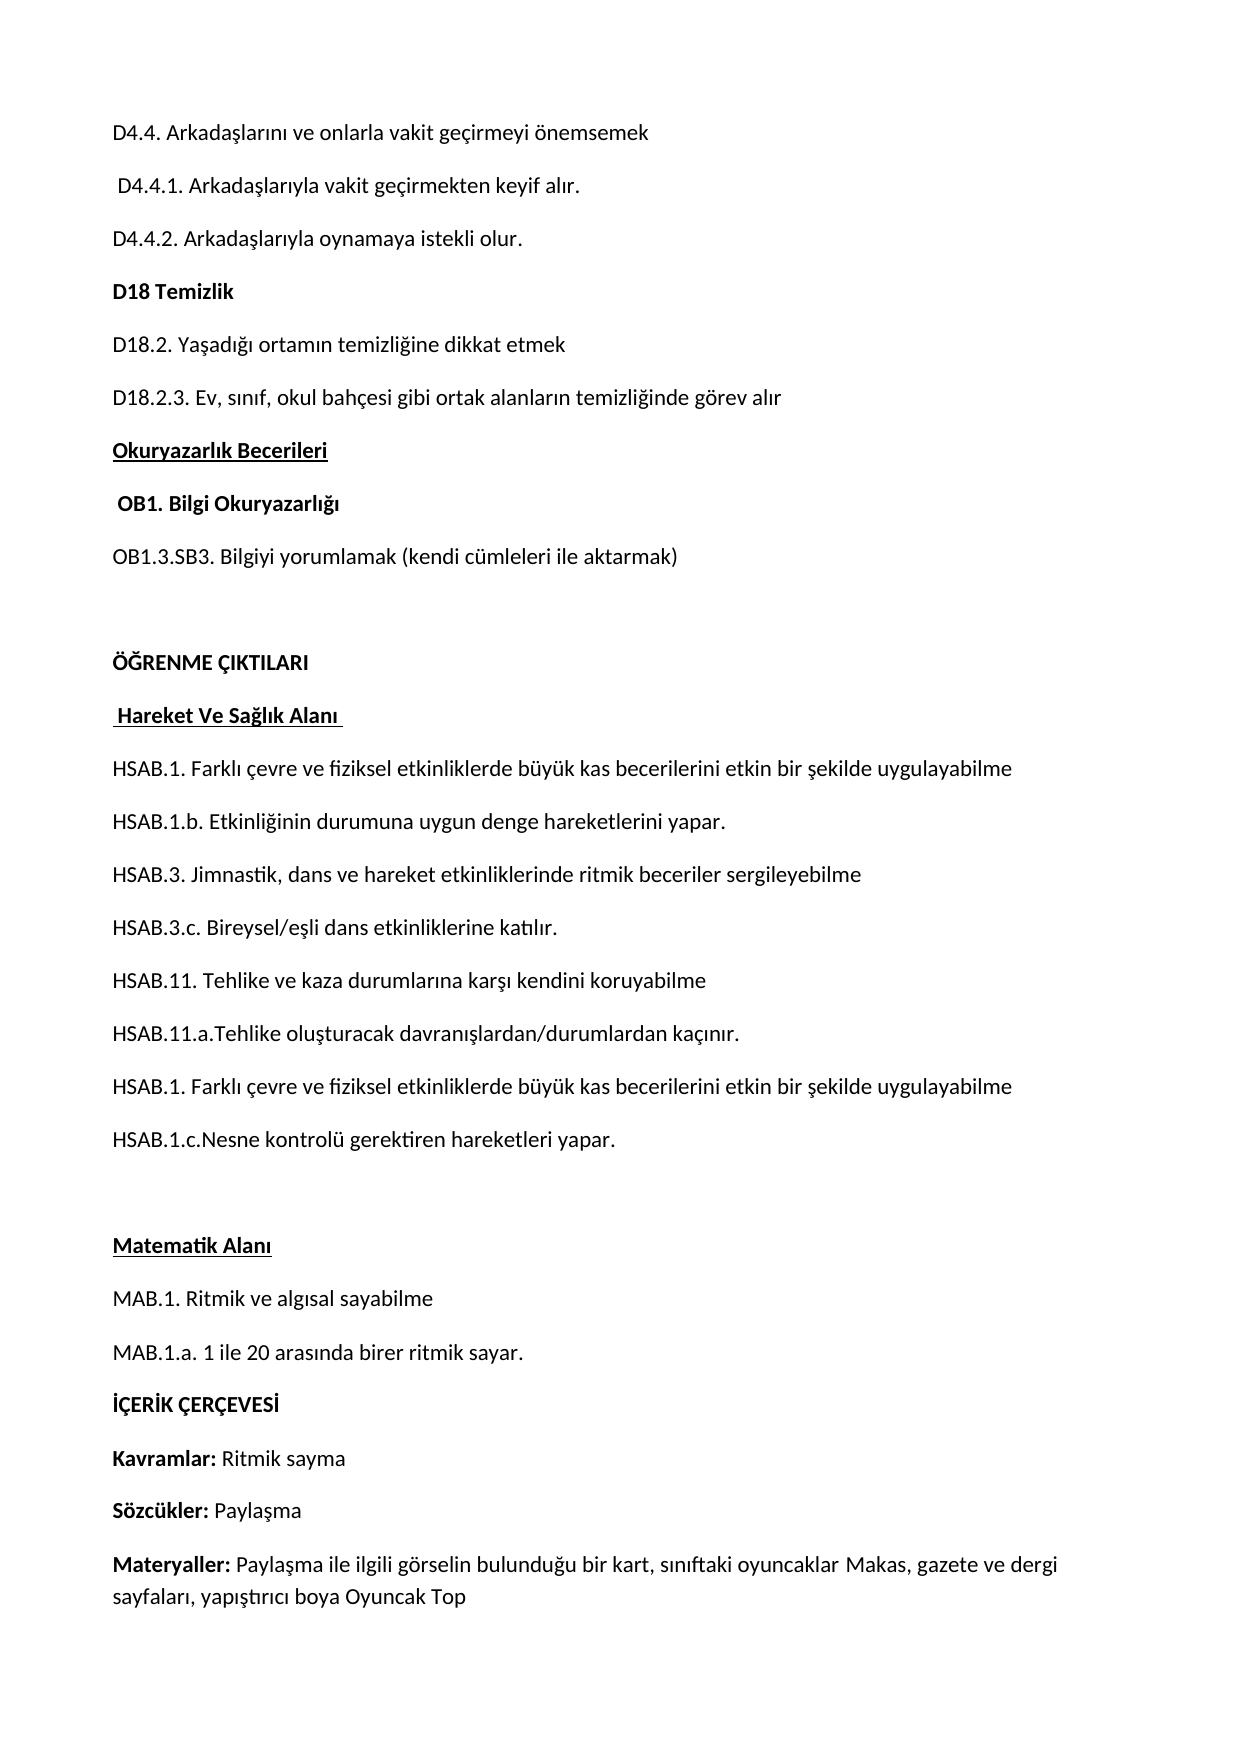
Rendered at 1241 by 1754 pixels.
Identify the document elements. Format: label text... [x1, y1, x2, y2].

text D18 Temizlik [112, 277, 1128, 305]
text Kavramlar: Ritmik sayma [112, 1444, 1128, 1472]
text Materyaller: Paylaşma ile ilgili görselin bulunduğu bir kart, sınıftaki oyuncaklar Makas, gazete ve dergi sayfaları, yapıştırıcı boya Oyuncak Top [112, 1550, 1128, 1610]
text İÇERİK ÇERÇEVESİ [112, 1391, 1128, 1419]
text HSAB.11.a.Tehlike oluşturacak davranışlardan/durumlardan kaçınır. [112, 1019, 1128, 1047]
text ÖĞRENME ÇIKTILARI [112, 648, 1128, 676]
text D4.4. Arkadaşlarını ve onlarla vakit geçirmeyi önemsemek [112, 118, 1128, 146]
text HSAB.1.b. Etkinliğinin durumuna uygun denge hareketlerini yapar. [112, 807, 1128, 835]
text OB1.3.SB3. Bilgiyi yorumlamak (kendi cümleleri ile aktarmak) [112, 542, 1128, 570]
text Sözcükler: Paylaşma [112, 1497, 1128, 1525]
text HSAB.11. Tehlike ve kaza durumlarına karşı kendini koruyabilme [112, 966, 1128, 994]
text MAB.1. Ritmik ve algısal sayabilme [112, 1284, 1128, 1313]
text D18.2.3. Ev, sınıf, okul bahçesi gibi ortak alanların temizliğinde görev alır [112, 383, 1128, 411]
text Hareket Ve Sağlık Alanı [112, 701, 1128, 729]
text D4.4.1. Arkadaşlarıyla vakit geçirmekten keyif alır. [112, 171, 1128, 199]
text HSAB.3. Jimnastik, dans ve hareket etkinliklerinde ritmik beceriler sergileyebilme [112, 860, 1128, 888]
text MAB.1.a. 1 ile 20 arasında birer ritmik sayar. [112, 1338, 1128, 1366]
text OB1. Bilgi Okuryazarlığı [112, 489, 1128, 517]
text HSAB.1. Farklı çevre ve fiziksel etkinliklerde büyük kas becerilerini etkin bir şekilde uygulayabilme [112, 1072, 1128, 1101]
text HSAB.1.c.Nesne kontrolü gerektiren hareketleri yapar. [112, 1126, 1128, 1153]
text D4.4.2. Arkadaşlarıyla oynamaya istekli olur. [112, 224, 1128, 252]
text D18.2. Yaşadığı ortamın temizliğine dikkat etmek [112, 330, 1128, 358]
text Matematik Alanı [112, 1232, 1128, 1259]
text HSAB.1. Farklı çevre ve fiziksel etkinliklerde büyük kas becerilerini etkin bir şekilde uygulayabilme [112, 754, 1128, 782]
text Okuryazarlık Becerileri [112, 436, 1128, 464]
text HSAB.3.c. Bireysel/eşli dans etkinliklerine katılır. [112, 913, 1128, 941]
